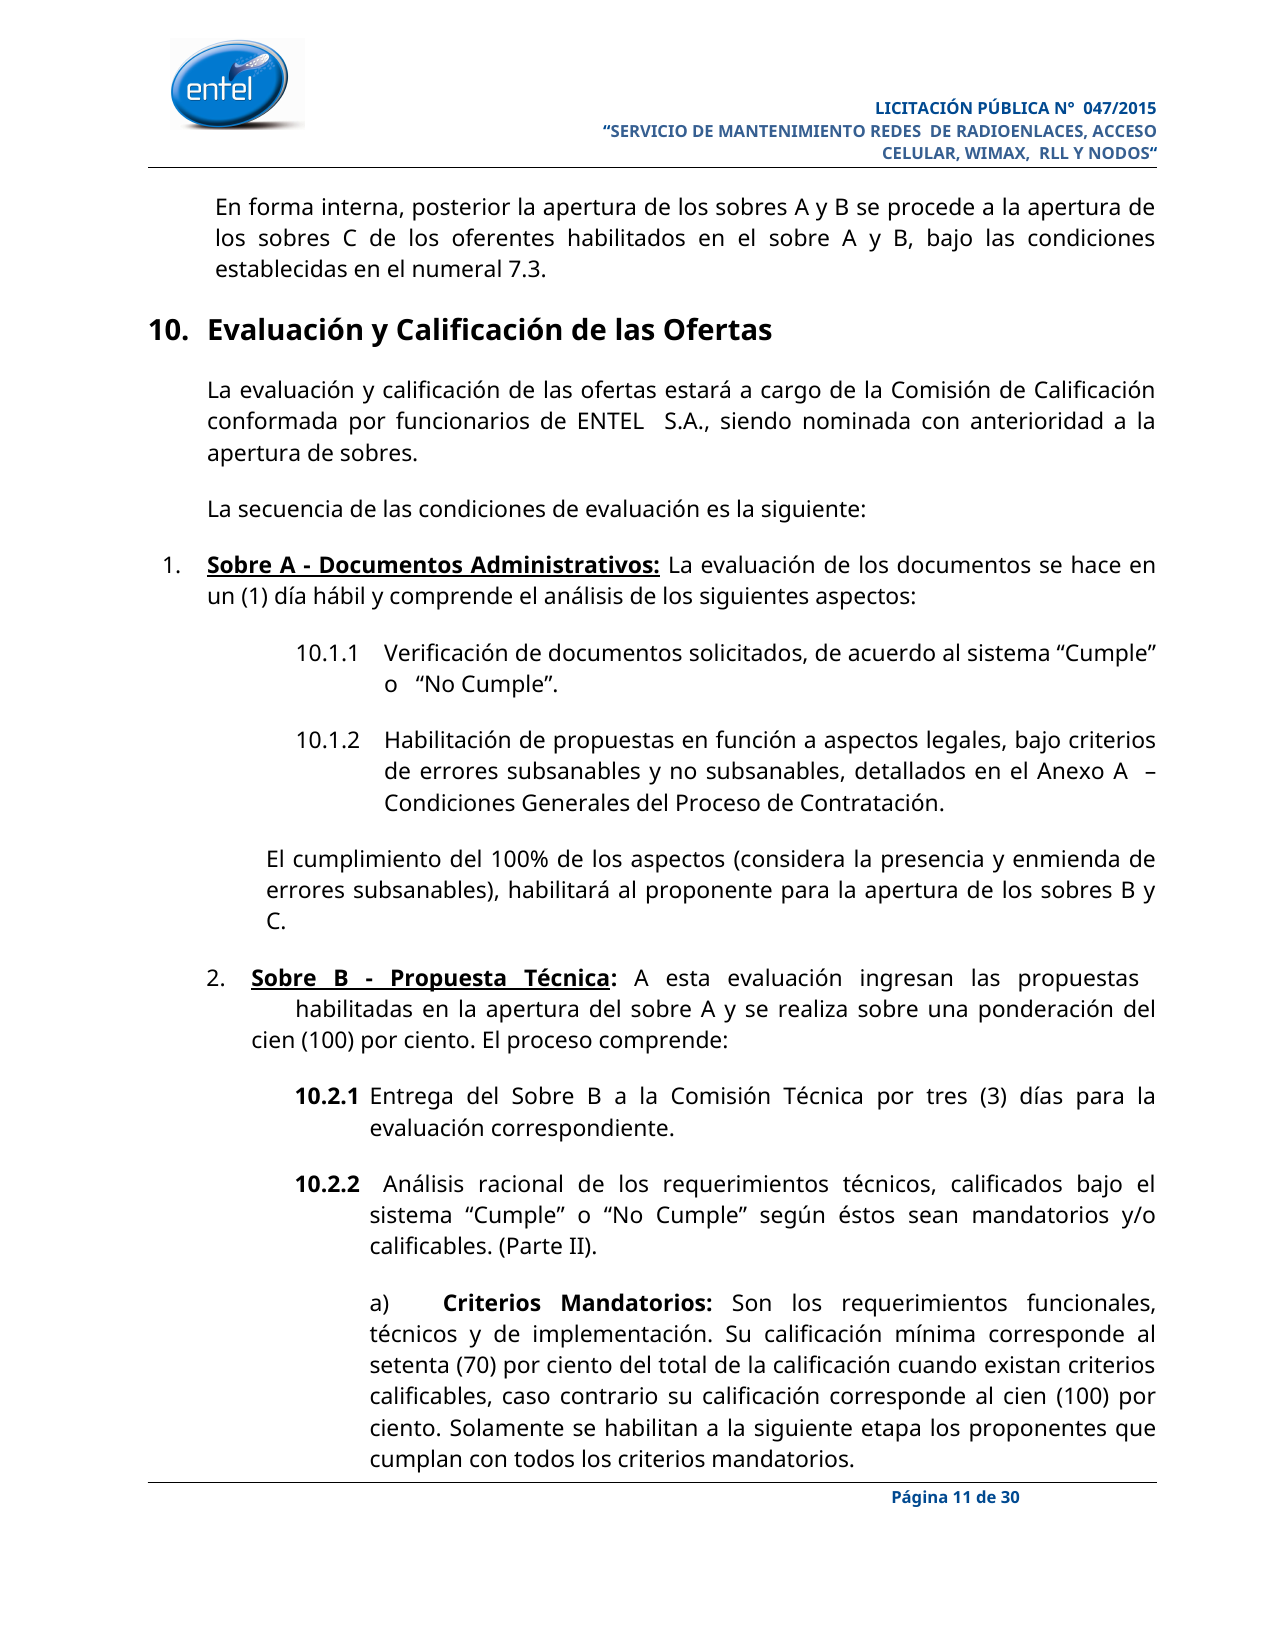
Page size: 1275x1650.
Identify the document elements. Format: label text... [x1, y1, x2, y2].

list Criterios Mandatorios: Son los requerimientos funcionales, técnicos y de implementación. Su calificación mínima corresponde al setenta (70) por ciento del total de la calificación cuando existan criterios calificables, caso contrario su calificación corresponde al cien (100) por ciento. Solamente se habilitan a la siguiente etapa los proponentes que cumplan con todos los criterios mandatorios. [369, 1286, 1157, 1474]
list Evaluación y Calificación de las Ofertas [148, 309, 1157, 349]
list Análisis racional de los requerimientos técnicos, calificados bajo el sistema “Cumple” o “No Cumple” según éstos sean mandatorios y/o calificables. (Parte II). [294, 1168, 1157, 1261]
picture [170, 38, 305, 130]
text En forma interna, posterior la apertura de los sobres A y B se procede a la apertura de los sobres C de los oferentes habilitados en el sobre A y B, bajo las condiciones establecidas en el numeral 7.3. [215, 191, 1157, 284]
text La evaluación y calificación de las ofertas estará a cargo de la Comisión de Calificación conformada por funcionarios de ENTEL S.A., siendo nominada con anterioridad a la apertura de sobres. [207, 374, 1157, 468]
list Habilitación de propuestas en función a aspectos legales, bajo criterios de errores subsanables y no subsanables, detallados en el Anexo A – Condiciones Generales del Proceso de Contratación. [295, 724, 1157, 818]
text La secuencia de las condiciones de evaluación es la siguiente: [207, 493, 1157, 524]
list Entrega del Sobre B a la Comisión Técnica por tres (3) días para la evaluación correspondiente. [294, 1080, 1157, 1143]
text El cumplimiento del 100% de los aspectos (considera la presencia y enmienda de errores subsanables), habilitará al proponente para la apertura de los sobres B y C. [266, 843, 1157, 936]
list Sobre B - Propuesta Técnica: A esta evaluación ingresan las propuestas habilitadas en la apertura del sobre A y se realiza sobre una ponderación del cien (100) por ciento. El proceso comprende: [206, 961, 1157, 1055]
list Verificación de documentos solicitados, de acuerdo al sistema “Cumple” o “No Cumple”. [295, 636, 1157, 699]
list Sobre A - Documentos Administrativos: La evaluación de los documentos se hace en un (1) día hábil y comprende el análisis de los siguientes aspectos: [162, 549, 1157, 611]
